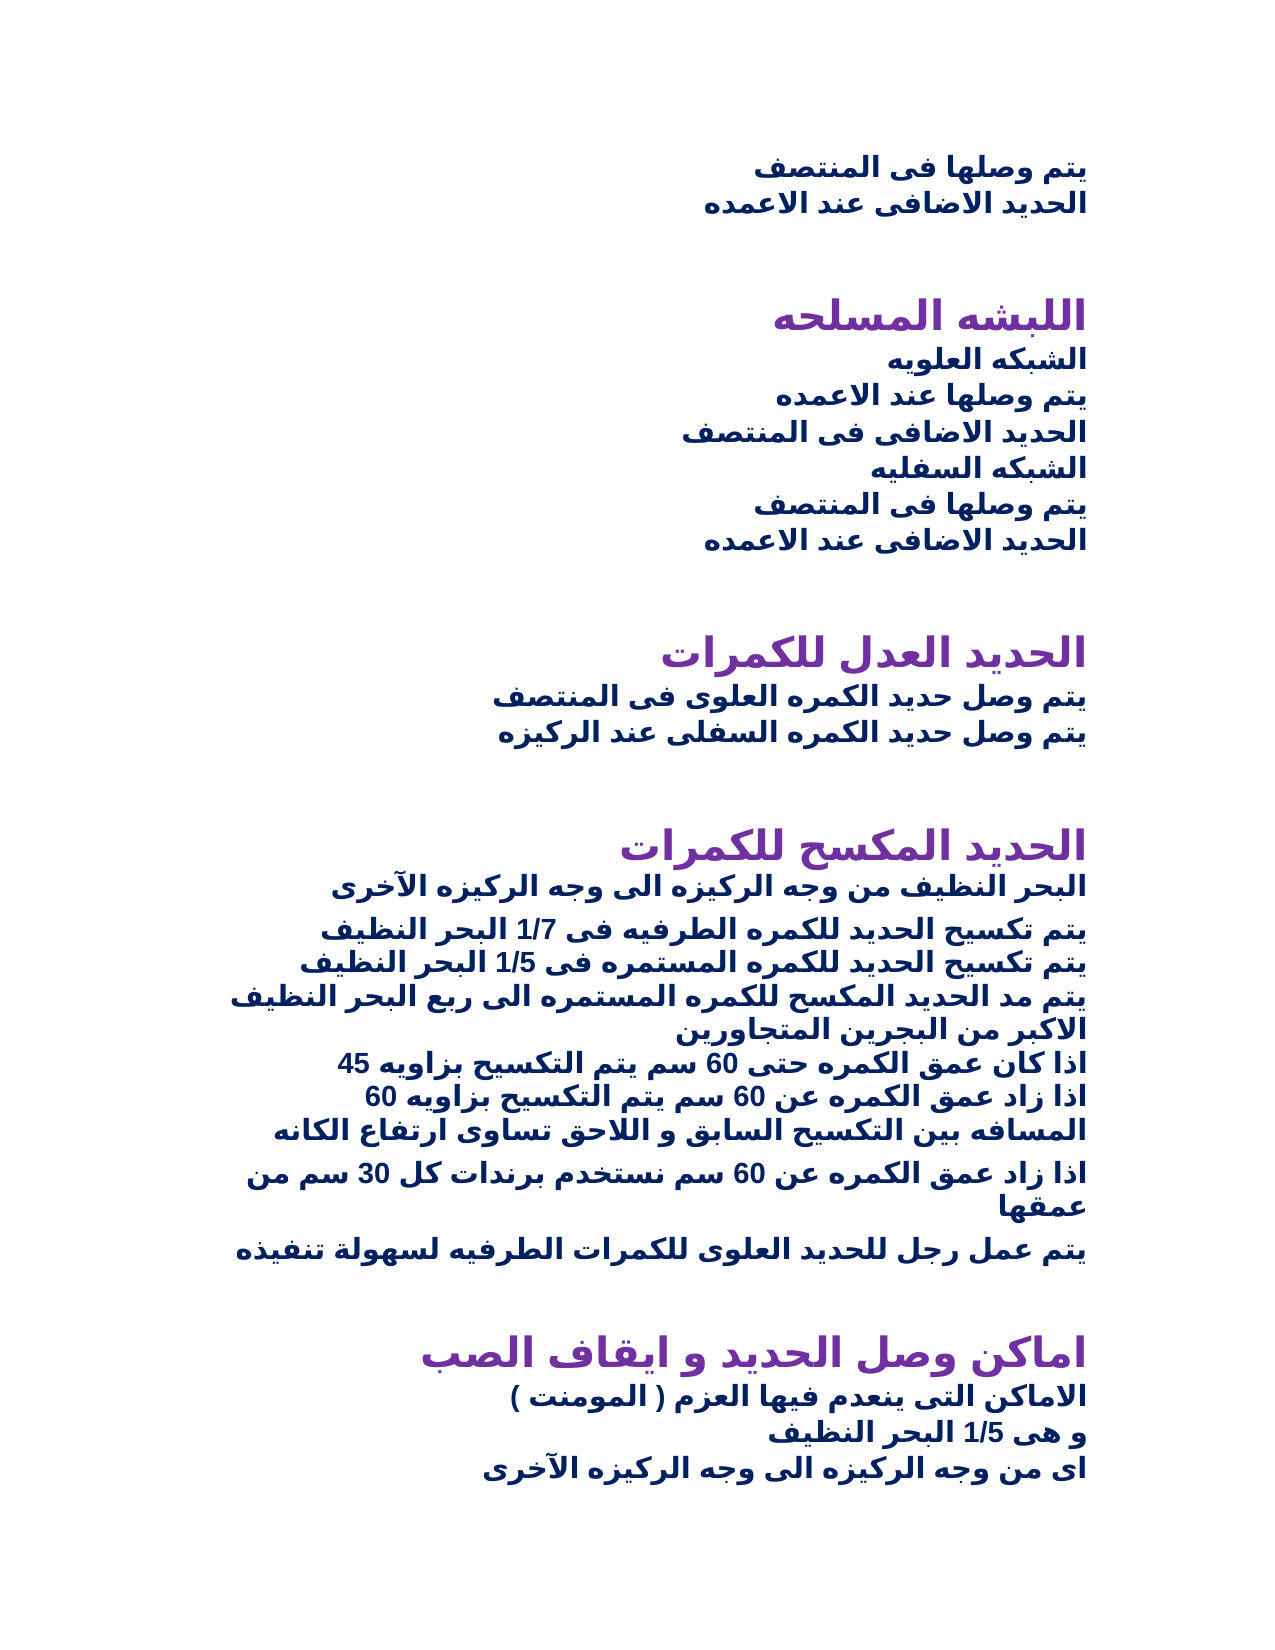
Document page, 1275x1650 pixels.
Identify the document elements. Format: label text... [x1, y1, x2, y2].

text الحديد العدل للكمرات يتم وصل حديد الكمره العلوى فى المنتصف يتم وصل حديد الكمره السفلى عند الركيزه [187, 629, 1087, 749]
text يتم تكسيح الحديد للكمره الطرفيه فى 1/7 البحر النظيف يتم تكسيح الحديد للكمره المستمره فى 1/5 البحر النظيف يتم مد الحديد المكسح للكمره المستمره الى ربع البحر النظيف الاكبر من البجرين المتجاورين اذا كان عمق الكمره حتى 60 سم يتم التكسيح بزاويه 45 اذا زاد عمق الكمره عن 60 سم يتم التكسيح بزاويه 60 المسافه بين التكسيح السابق و اللاحق تساوى ارتفاع الكانه [187, 912, 1087, 1147]
text اللبشه المسلحه الشبكه العلويه يتم وصلها عند الاعمده الحديد الاضافى فى المنتصف الشبكه السفليه يتم وصلها فى المنتصف الحديد الاضافى عند الاعمده [187, 292, 1087, 557]
text اماكن وصل الحديد و ايقاف الصب الاماكن التى ينعدم فيها العزم ( المومنت ) و هى 1/5 البحر النظيف اى من وجه الركيزه الى وجه الركيزه الآخرى [187, 1328, 1087, 1484]
text اذا زاد عمق الكمره عن 60 سم نستخدم برندات كل 30 سم من عمقها [187, 1156, 1087, 1223]
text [187, 150, 1087, 220]
text يتم عمل رجل للحديد العلوى للكمرات الطرفيه لسهولة تنفيذه [187, 1232, 1087, 1266]
text الحديد المكسح للكمرات البحر النظيف من وجه الركيزه الى وجه الركيزه الآخرى [187, 821, 1087, 902]
